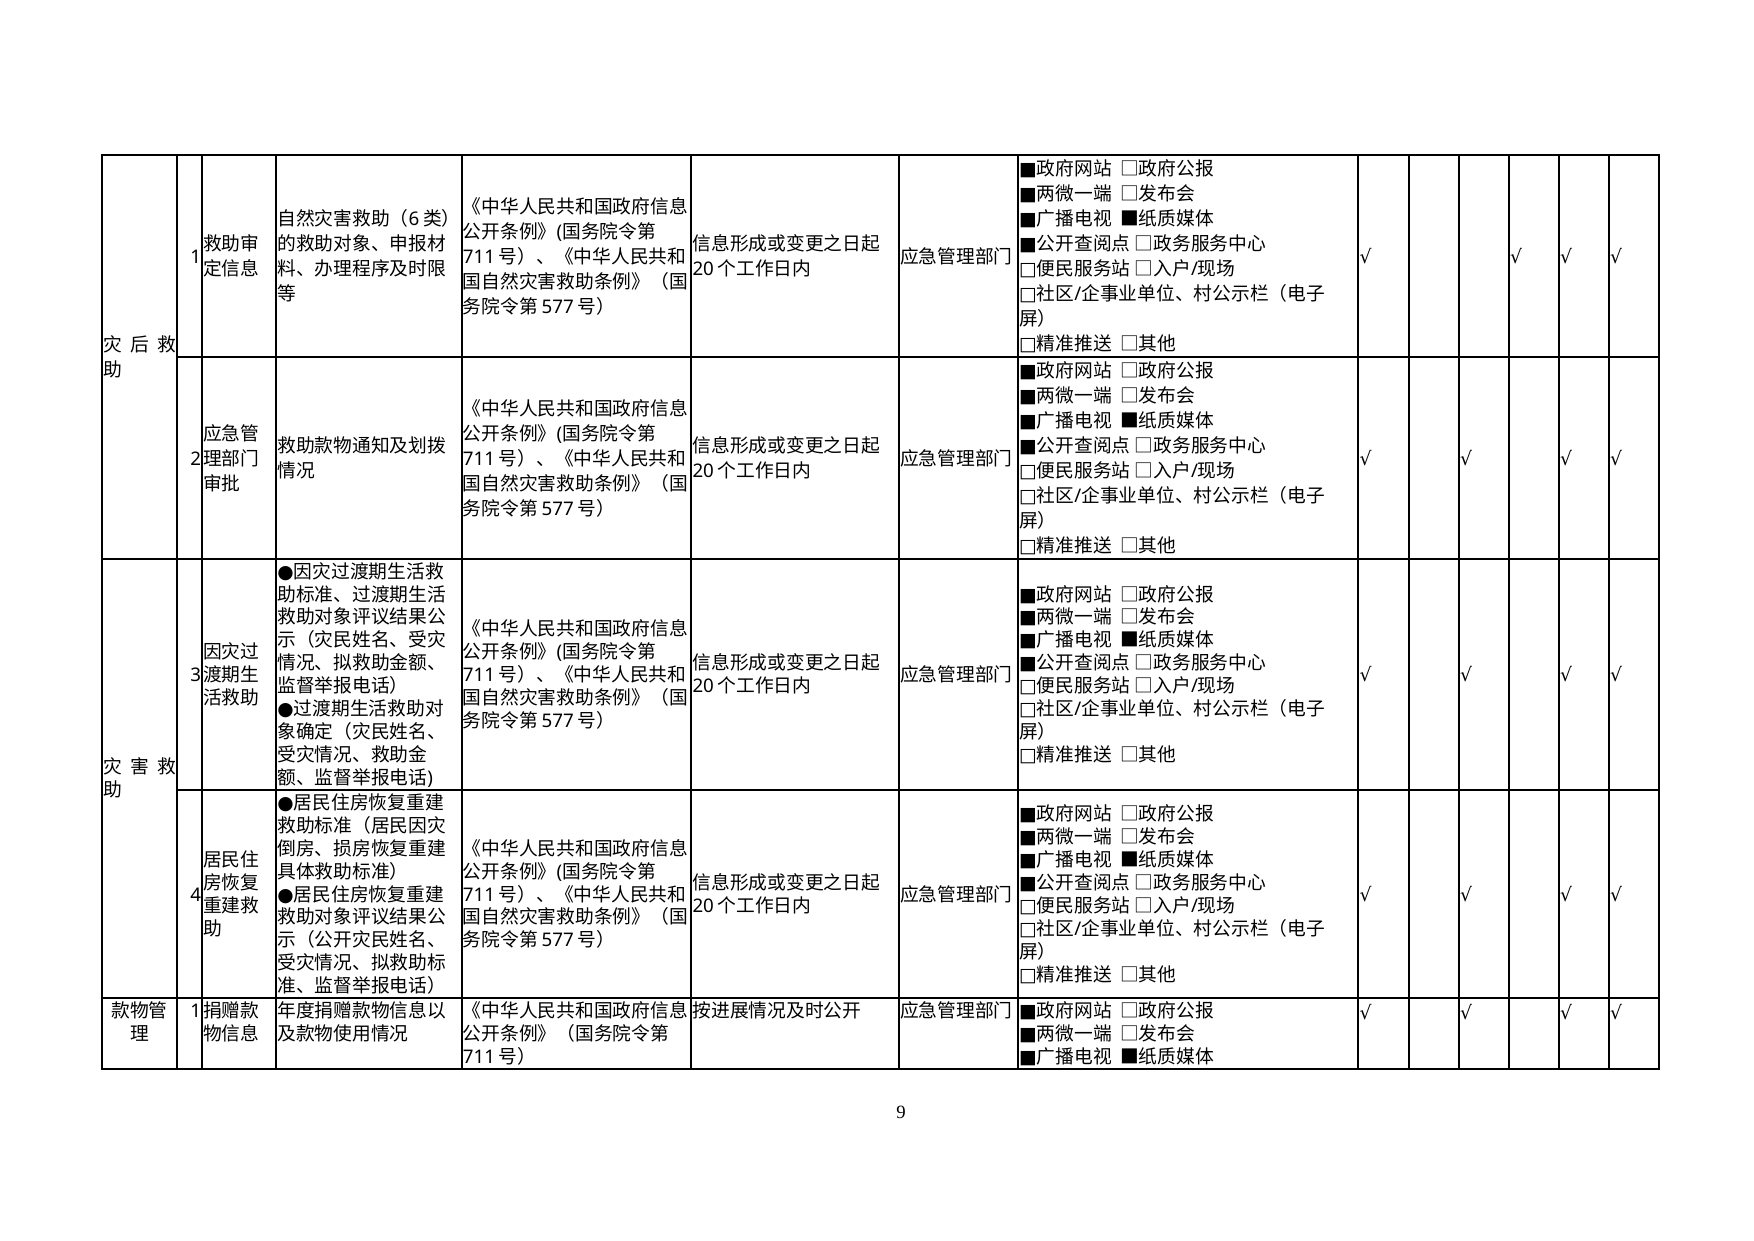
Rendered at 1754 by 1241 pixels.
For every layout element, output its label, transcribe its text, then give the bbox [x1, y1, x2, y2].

table_cell 信息形成或变更之日起20个工作日内 [692, 156, 898, 356]
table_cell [463, 999, 690, 1068]
table_cell ■政府网站 □政府公报 ■两微一端 □发布会 ■广播电视 ■纸质媒体 ■公开查阅点 □政务服务中心 □便民服务站 □入户/现场 □社区/企事业单位、村公示栏（电子屏） □精准推送 □其他 [1019, 791, 1357, 997]
table_cell √ [1560, 560, 1608, 789]
table_cell √ [1359, 560, 1408, 789]
table_cell 年度捐赠款物信息以及款物使用情况 [277, 999, 461, 1068]
table_cell √ [1610, 358, 1658, 558]
table_cell 应急管理部门 [900, 791, 1017, 997]
table_cell √ [1359, 999, 1408, 1068]
table_cell 救助审定信息 [203, 156, 275, 356]
table_cell 《中华人民共和国政府信息公开条例》(国务院令第711号）、《中华人民共和国自然灾害救助条例》（国务院令第577号） [463, 156, 690, 356]
table_cell ●居民住房恢复重建救助标准（居民因灾倒房、损房恢复重建具体救助标准） ●居民住房恢复重建救助对象评议结果公示（公开灾民姓名、受灾情况、拟救助标准、监督举报电话） [277, 791, 461, 997]
table_cell 《中华人民共和国政府信息公开条例》(国务院令第711号）、《中华人民共和国自然灾害救助条例》（国务院令第577号） [463, 791, 690, 997]
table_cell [1019, 999, 1357, 1068]
table_cell √ [1610, 560, 1658, 789]
table_cell ■政府网站 □政府公报 ■两微一端 □发布会 ■广播电视 ■纸质媒体 ■公开查阅点 □政务服务中心 □便民服务站 □入户/现场 □社区/企事业单位、村公示栏（电子屏） □精准推送 □其他 [1019, 560, 1357, 789]
table_cell √ [1560, 791, 1608, 997]
table_cell 应急管理部门 [900, 999, 1017, 1068]
table_cell 1 [178, 999, 201, 1068]
table_cell 《中华人民共和国政府信息公开条例》(国务院令第711号）、《中华人民共和国自然灾害救助条例》（国务院令第577号） [463, 560, 690, 789]
table_cell 应急管理部门 [900, 156, 1017, 356]
table_cell [1510, 358, 1558, 558]
table_cell 1 [178, 156, 201, 356]
table_cell [1410, 358, 1458, 558]
table_cell 应急管理部门 [900, 560, 1017, 789]
table_cell √ [1359, 156, 1408, 356]
table_cell √ [1560, 999, 1608, 1068]
table_cell [1410, 560, 1458, 789]
table_cell √ [1460, 358, 1508, 558]
table_cell √ [1359, 358, 1408, 558]
table_cell ●因灾过渡期生活救助标准、过渡期生活救助对象评议结果公示（灾民姓名、受灾情况、拟救助金额、监督举报电话） ●过渡期生活救助对象确定（灾民姓名、受灾情况、救助金额、监督举报电话) [277, 560, 461, 789]
table_cell 3 [178, 560, 201, 789]
table_cell 信息形成或变更之日起20个工作日内 [692, 358, 898, 558]
table_cell 因灾过渡期生活救助 [203, 560, 275, 789]
table_cell 按进展情况及时公开 [692, 999, 898, 1068]
table_cell 《中华人民共和国政府信息公开条例》(国务院令第711号）、《中华人民共和国自然灾害救助条例》（国务院令第577号） [463, 358, 690, 558]
table_cell √ [1359, 791, 1408, 997]
table_cell [1410, 999, 1458, 1068]
table_cell 信息形成或变更之日起20个工作日内 [692, 791, 898, 997]
table_cell 4 [178, 791, 201, 997]
table_cell 灾后救助 [103, 156, 176, 558]
table_cell ■政府网站 □政府公报 ■两微一端 □发布会 ■广播电视 ■纸质媒体 ■公开查阅点 □政务服务中心 □便民服务站 □入户/现场 □社区/企事业单位、村公示栏（电子屏） □精准推送 □其他 [1019, 358, 1357, 558]
table_cell 捐赠款物信息 [203, 999, 275, 1068]
table_cell √ [1460, 999, 1508, 1068]
table_cell 居民住房恢复重建救助 [203, 791, 275, 997]
table_cell √ [1560, 156, 1608, 356]
table_cell √ [1610, 791, 1658, 997]
table_cell √ [1560, 358, 1608, 558]
table_cell [1410, 156, 1458, 356]
table_cell [1410, 791, 1458, 997]
table_cell √ [1460, 560, 1508, 789]
table_cell 灾害救助 [103, 560, 176, 997]
table_cell [1460, 156, 1508, 356]
table_cell √ [1460, 791, 1508, 997]
table_cell 应急管理部门审批 [203, 358, 275, 558]
table_cell [1510, 791, 1558, 997]
table_cell 信息形成或变更之日起20个工作日内 [692, 560, 898, 789]
table_cell 2 [178, 358, 201, 558]
table_cell √ [1610, 999, 1658, 1068]
table_cell ■政府网站 □政府公报 ■两微一端 □发布会 ■广播电视 ■纸质媒体 ■公开查阅点 □政务服务中心 □便民服务站 □入户/现场 □社区/企事业单位、村公示栏（电子屏） □精准推送 □其他 [1019, 156, 1357, 356]
table_cell √ [1510, 156, 1558, 356]
table_cell [1510, 999, 1558, 1068]
table_cell 自然灾害救助（6类）的救助对象、申报材料、办理程序及时限等 [277, 156, 461, 356]
table_cell 应急管理部门 [900, 358, 1017, 558]
table_cell [1510, 560, 1558, 789]
table_cell 救助款物通知及划拨情况 [277, 358, 461, 558]
table_cell √ [1610, 156, 1658, 356]
table_cell 款物管理 [103, 999, 176, 1068]
